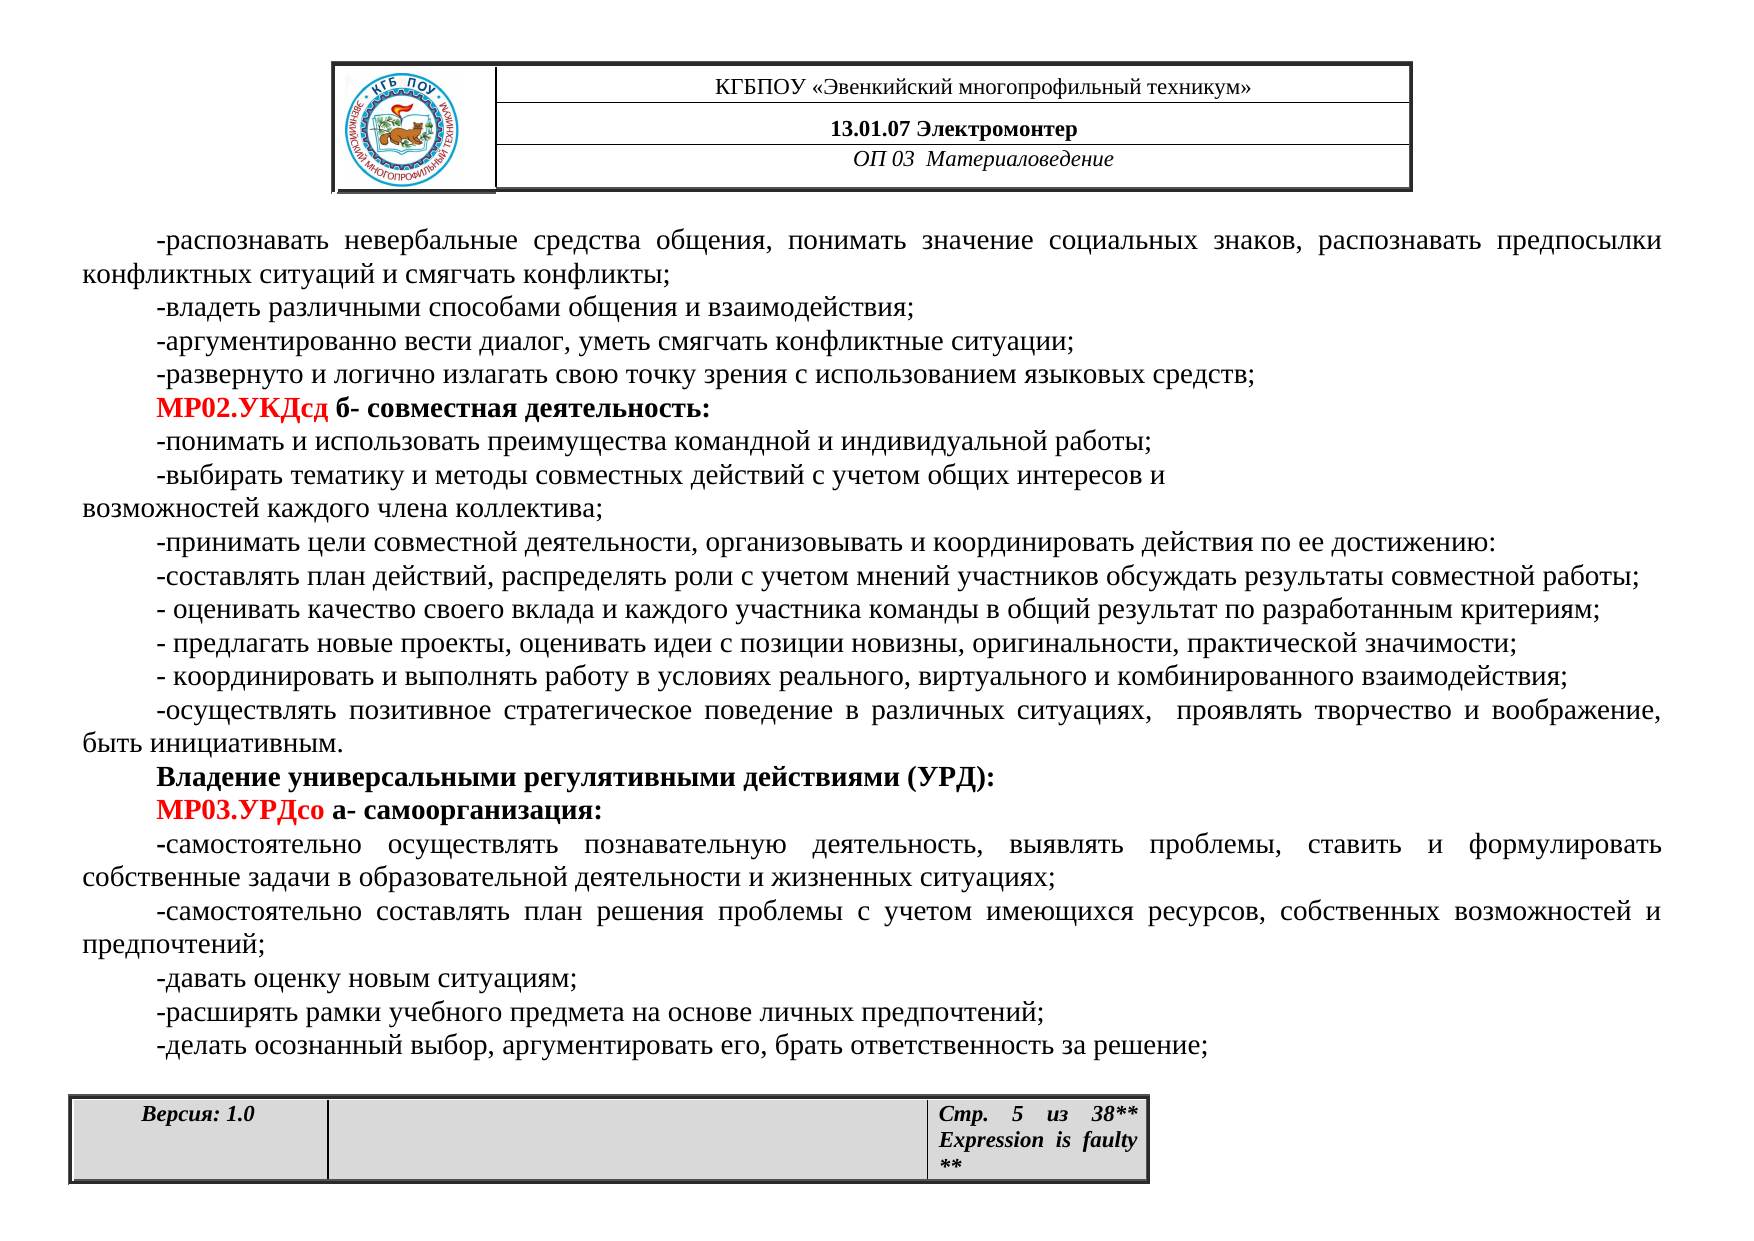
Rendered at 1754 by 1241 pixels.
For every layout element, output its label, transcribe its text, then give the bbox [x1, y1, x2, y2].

text -владеть различными способами общения и взаимодействия; [82, 289, 1663, 323]
text -самостоятельно осуществлять познавательную деятельность, выявлять проблемы, ставить и формулировать собственные задачи в образовательной деятельности и жизненных ситуациях; [82, 826, 1663, 893]
text -расширять рамки учебного предмета на основе личных предпочтений; [82, 994, 1663, 1027]
text Владение универсальными регулятивными действиями (УРД): [82, 759, 1663, 792]
text МР03.УРДсо а- самоорганизация: [82, 792, 1663, 826]
text -понимать и использовать преимущества командной и индивидуальной работы; [82, 423, 1663, 457]
text МР02.УКДсд б- совместная деятельность: [82, 390, 1663, 423]
picture [345, 73, 459, 188]
text -аргументированно вести диалог, уметь смягчать конфликтные ситуации; [82, 323, 1663, 356]
picture [345, 73, 392, 121]
text - оценивать качество своего вклада и каждого участника команды в общий результат по разработанным критериям; [82, 591, 1663, 625]
text - предлагать новые проекты, оценивать идеи с позиции новизны, оригинальности, практической значимости; [82, 625, 1663, 658]
text -развернуто и логично излагать свою точку зрения с использованием языковых средств; [82, 356, 1663, 390]
text -распознавать невербальные средства общения, понимать значение социальных знаков, распознавать предпосылки конфликтных ситуаций и смягчать конфликты; [82, 222, 1663, 289]
text -осуществлять позитивное стратегическое поведение в различных ситуациях, проявлять творчество и воображение, быть инициативным. [82, 692, 1663, 759]
text - координировать и выполнять работу в условиях реального, виртуального и комбинированного взаимодействия; [82, 658, 1663, 692]
text -выбирать тематику и методы совместных действий с учетом общих интересов и возможностей каждого члена коллектива; [82, 457, 1663, 524]
text -самостоятельно составлять план решения проблемы с учетом имеющихся ресурсов, собственных возможностей и предпочтений; [82, 893, 1663, 960]
text -делать осознанный выбор, аргументировать его, брать ответственность за решение; [82, 1027, 1663, 1061]
text -составлять план действий, распределять роли с учетом мнений участников обсуждать результаты совместной работы; [82, 558, 1663, 591]
text -принимать цели совместной деятельности, организовывать и координировать действия по ее достижению: [82, 524, 1663, 558]
text -давать оценку новым ситуациям; [82, 960, 1663, 994]
